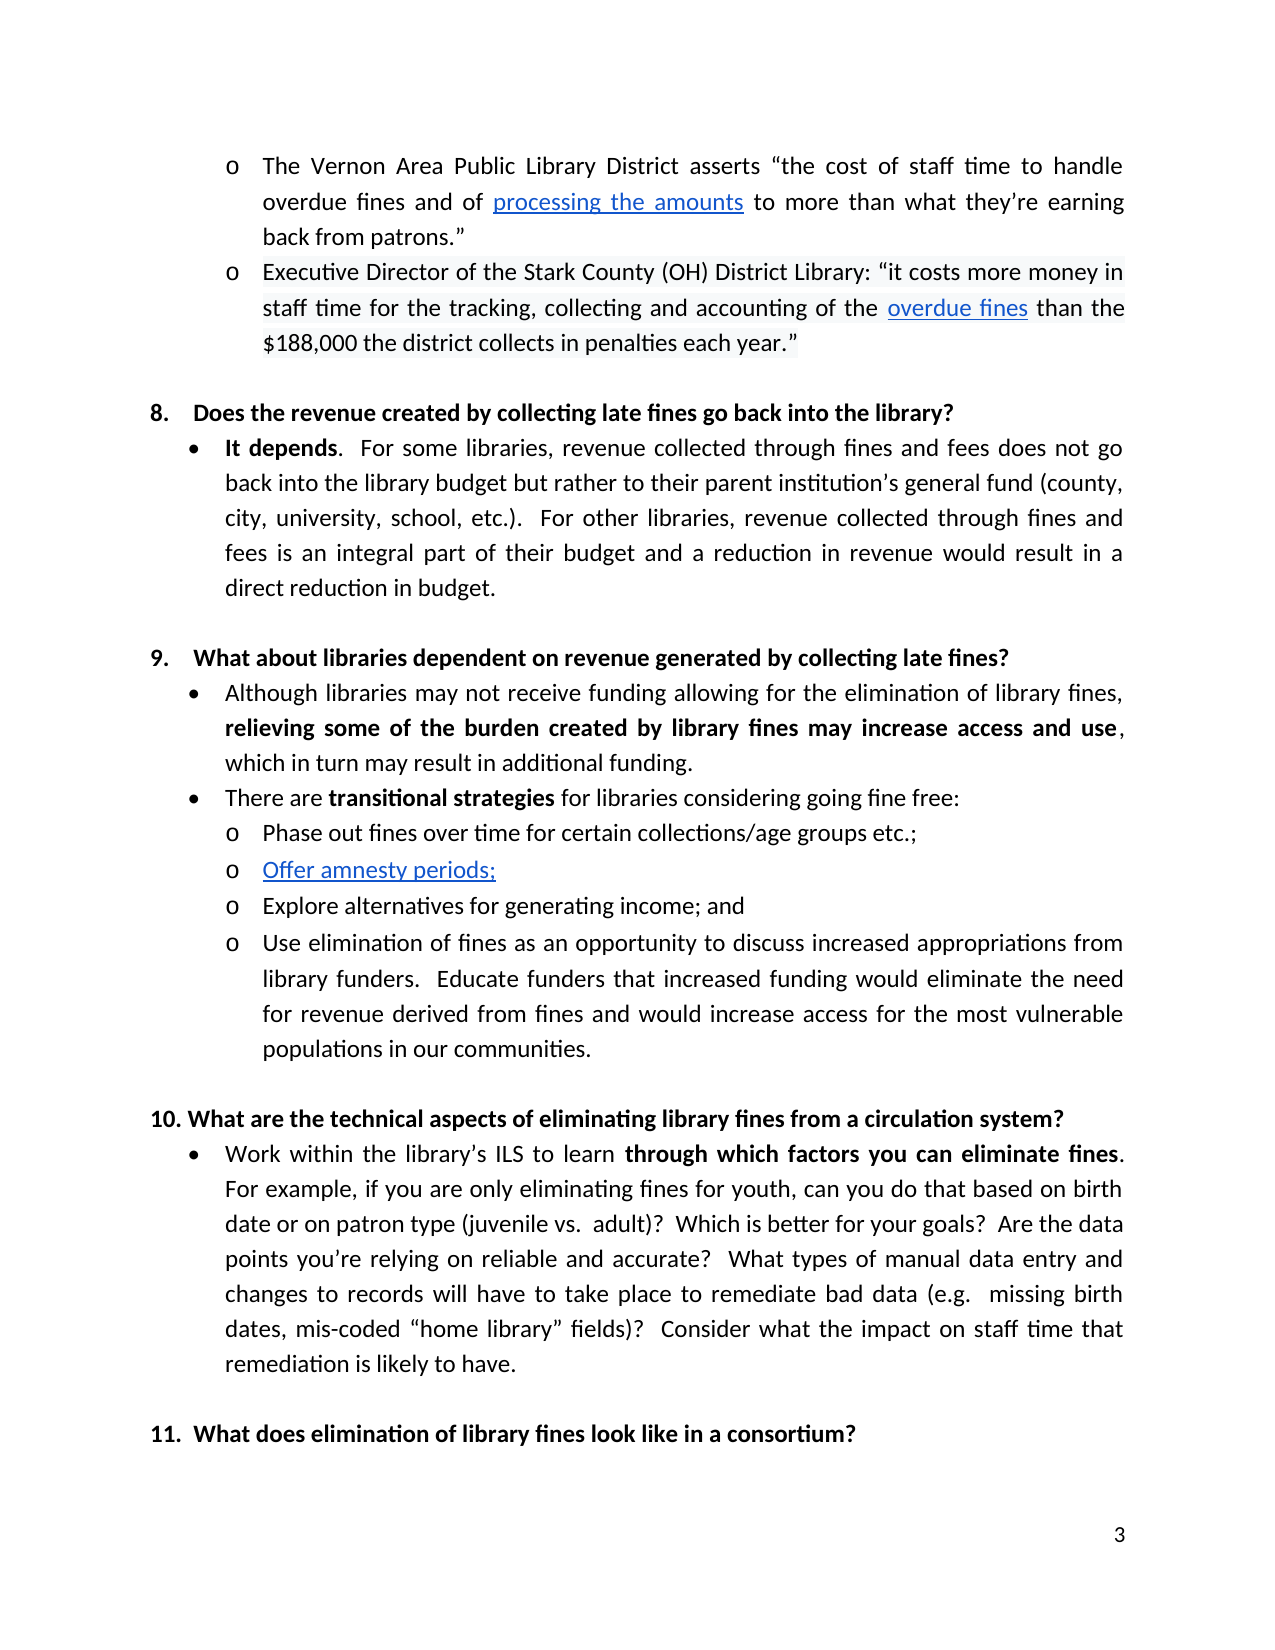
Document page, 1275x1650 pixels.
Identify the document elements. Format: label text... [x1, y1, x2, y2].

list It depends. For some libraries, revenue collected through fines and fees does not go back into the library budget but rather to their parent institution’s general fund (county, city, university, school, etc.). For other libraries, revenue collected through fines and fees is an integral part of their budget and a reduction in revenue would result in a direct reduction in budget. [187, 432, 1125, 603]
list Use elimination of fines as an opportunity to discuss increased appropriations from library funders. Educate funders that increased funding would eliminate the need for revenue derived from fines and would increase access for the most vulnerable populations in our communities. [225, 927, 1125, 1064]
list Work within the library’s ILS to learn through which factors you can eliminate fines. For example, if you are only eliminating fines for youth, can you do that based on birth date or on patron type (juvenile vs. adult)? Which is better for your goals? Are the data points you’re relying on reliable and accurate? What types of manual data entry and changes to records will have to take place to remediate bad data (e.g. missing birth dates, mis-coded “home library” fields)? Consider what the impact on staff time that remediation is likely to have. [187, 1138, 1125, 1379]
list What are the technical aspects of eliminating library fines from a circulation system? [150, 1103, 1125, 1134]
list Executive Director of the Stark County (OH) District Library: “it costs more money in staff time for the tracking, collecting and accounting of the overdue fines than the $188,000 the district collects in penalties each year.” [225, 256, 1125, 358]
list What about libraries dependent on revenue generated by collecting late fines? [150, 642, 1125, 673]
list There are transitional strategies for libraries considering going fine free: [187, 782, 1125, 813]
list Although libraries may not receive funding allowing for the elimination of library fines, relieving some of the burden created by library fines may increase access and use, which in turn may result in additional funding. [187, 677, 1125, 778]
list Phase out fines over time for certain collections/age groups etc.; [225, 817, 1125, 849]
list The Vernon Area Public Library District asserts “the cost of staff time to handle overdue fines and of processing the amounts to more than what they’re earning back from patrons.” [225, 150, 1125, 252]
list Does the revenue created by collecting late fines go back into the library? [150, 397, 1125, 428]
list What does elimination of library fines look like in a consortium? [150, 1418, 1125, 1449]
list Offer amnesty periods; [225, 854, 1125, 886]
list Explore alternatives for generating income; and [225, 890, 1125, 922]
